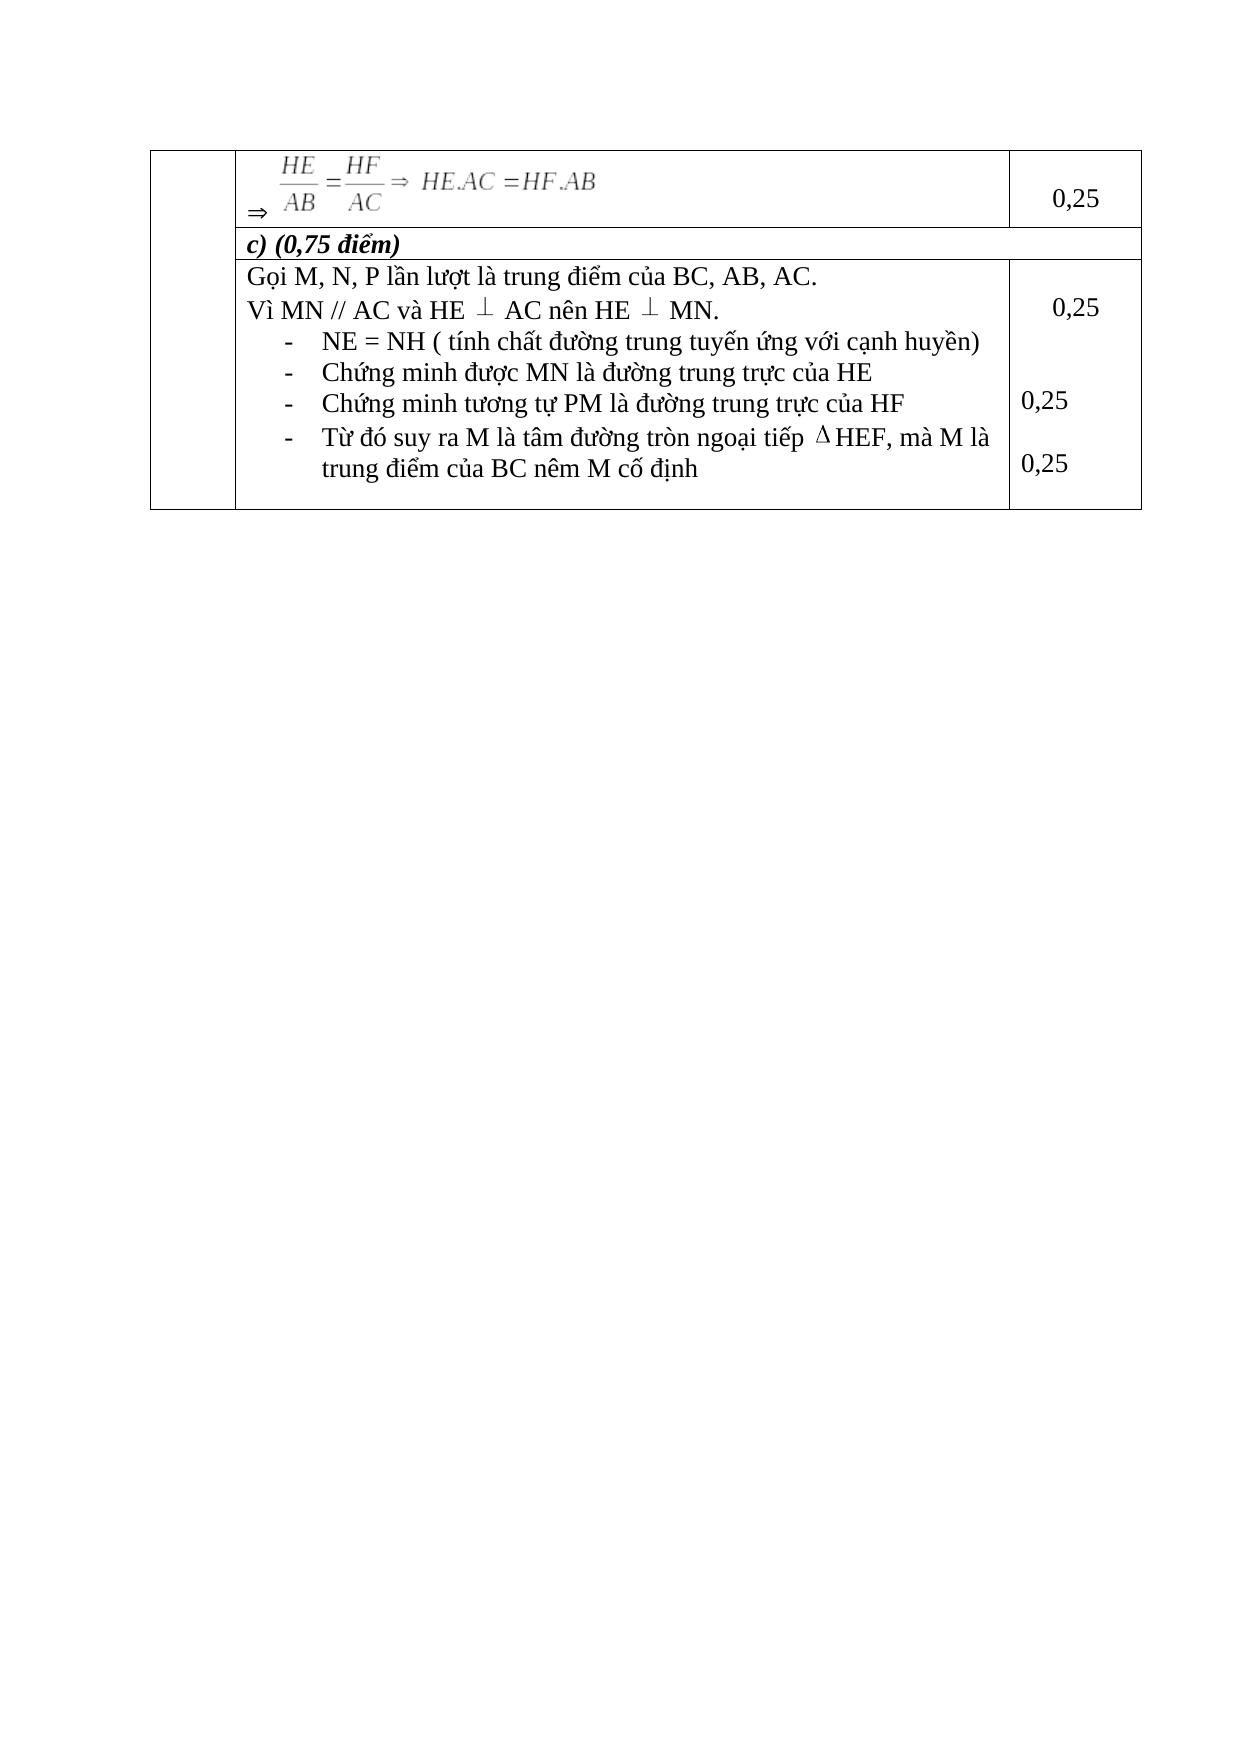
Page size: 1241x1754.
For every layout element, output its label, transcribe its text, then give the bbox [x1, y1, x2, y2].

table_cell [236, 151, 1009, 227]
table_cell c) (0,75 điểm) [236, 228, 1141, 259]
table_cell 0,25 0,25 [1010, 151, 1141, 227]
table_cell 0,25 0,25 0,25 [1010, 260, 1141, 509]
table_cell Gọi M, N, P lần lượt là trung điểm của BC, AB, AC. Vì MN // AC và HE AC nên HE MN. NE = NH ( tính chất đường trung tuyến ứng với cạnh huyền) Chứng minh được MN là đường trung trực của HE Chứng minh tương tự PM là đường trung trực của HF Từ đó suy ra M là tâm đường tròn ngoại tiếp HEF, mà M là trung điểm của BC nêm M cố định [236, 260, 1009, 509]
